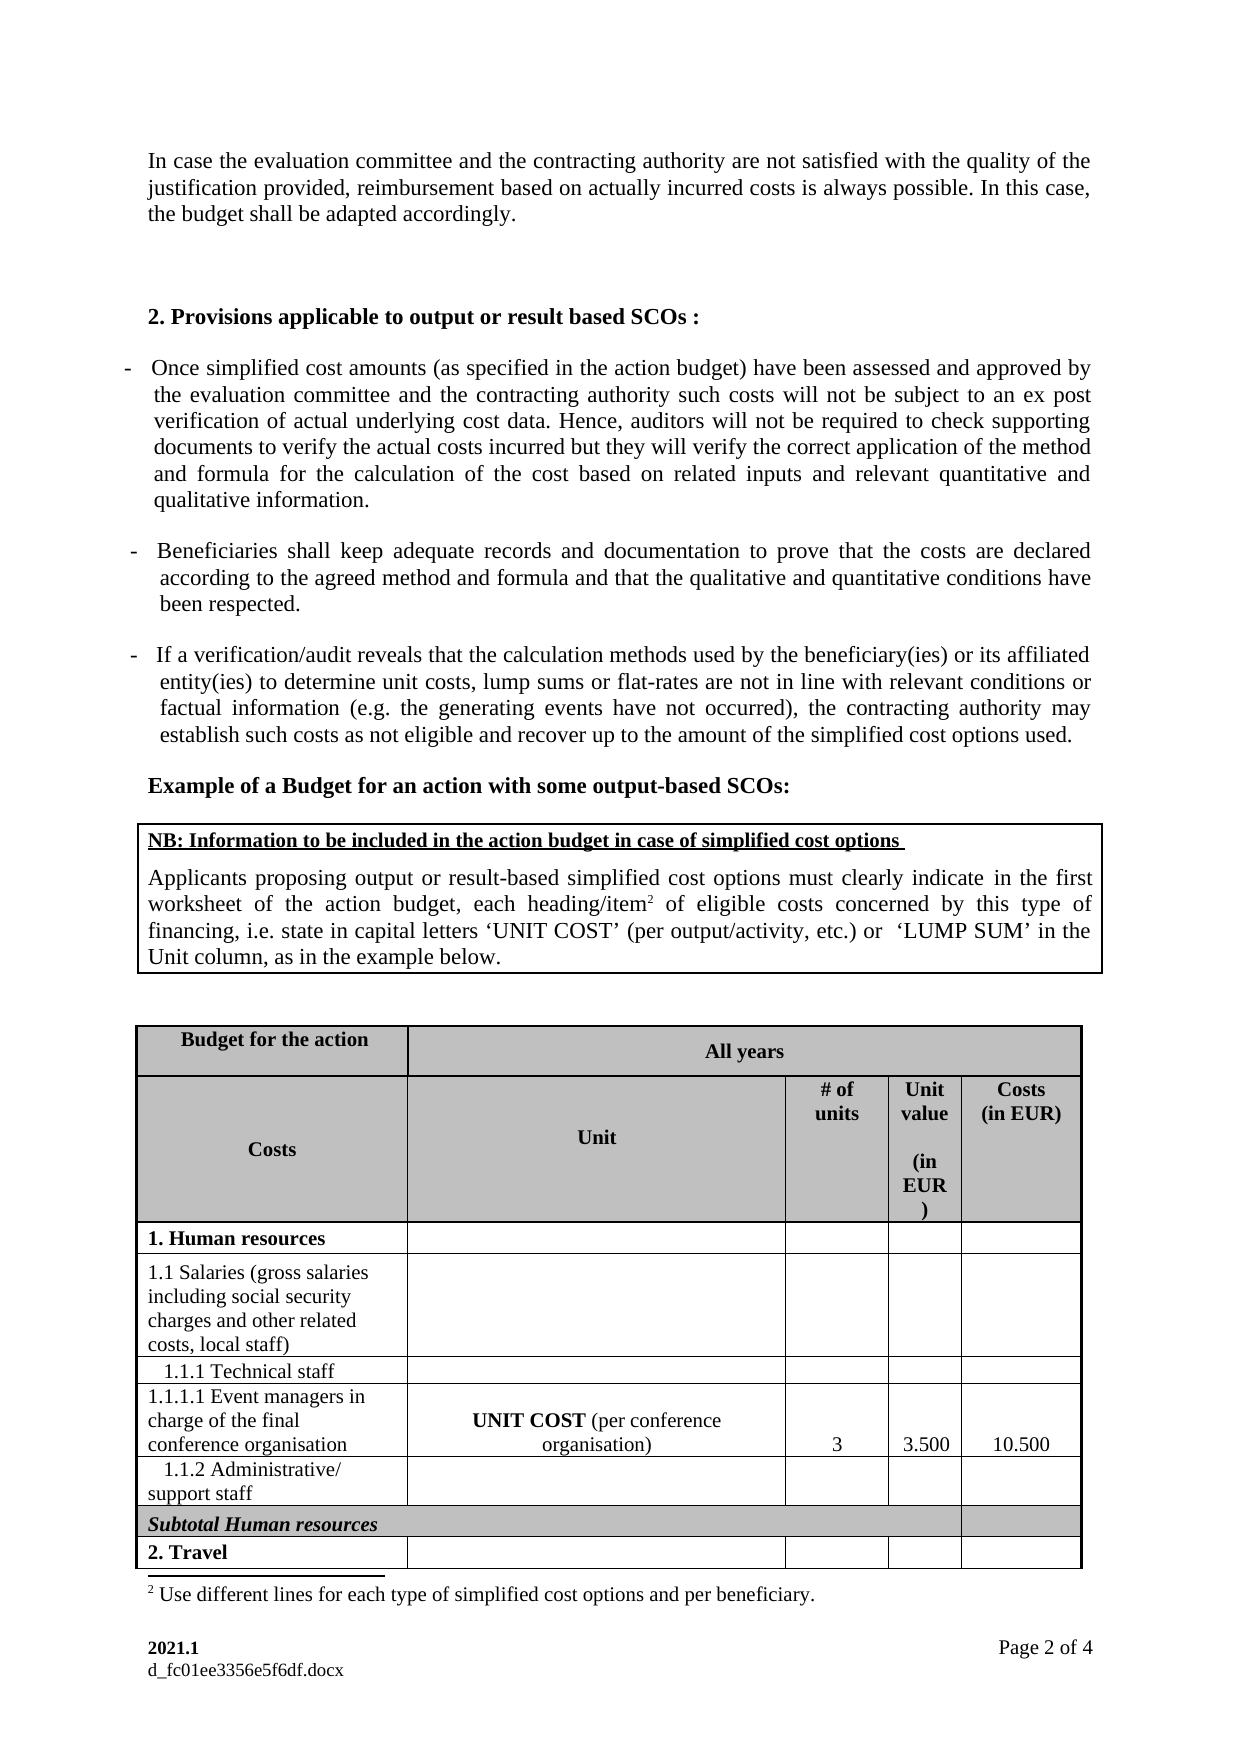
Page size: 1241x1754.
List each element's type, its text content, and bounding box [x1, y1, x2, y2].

table_cell [889, 1223, 961, 1253]
table_cell [889, 1457, 961, 1505]
table_cell [889, 1357, 961, 1383]
table_cell Costs (in EUR) [962, 1077, 1080, 1221]
table_cell 1.1.2 Administrative/ support staff [138, 1457, 407, 1505]
table_cell [888, 1506, 961, 1536]
table_cell [962, 1254, 1080, 1356]
table_cell [962, 1223, 1080, 1253]
table_cell [889, 1254, 961, 1356]
table_cell Unit [408, 1077, 785, 1221]
table_cell [786, 1357, 888, 1383]
table_cell [408, 1457, 785, 1505]
text Applicants proposing output or result-based simplified cost options must clearly indicate in the first worksheet of the action budget, each heading/item of eligible costs concerned by this type of financing, i.e. state in capital letters ‘UNIT COST’ (per output/activity, etc.) or ‘LUMP SUM’ in the Unit column, as in the example below. [139, 860, 1101, 972]
table_cell 1.1.1.1 Event managers in charge of the final conference organisation [138, 1384, 407, 1456]
table_cell 1.1.1 Technical staff [138, 1357, 407, 1383]
table_cell [786, 1506, 888, 1536]
table_cell Costs [138, 1077, 407, 1221]
text - Once simplified cost amounts (as specified in the action budget) have been assessed and approved by the evaluation committee and the contracting authority such costs will not be subject to an ex post verification of actual underlying cost data. Hence, auditors will not be required to check supporting documents to verify the actual costs incurred but they will verify the correct application of the method and formula for the calculation of the cost based on related inputs and relevant quantitative and qualitative information. [124, 354, 1093, 512]
table_cell [786, 1457, 888, 1505]
table_cell 3 [786, 1384, 888, 1456]
table_cell [962, 1357, 1080, 1383]
table_cell [786, 1537, 888, 1567]
text In case the evaluation committee and the contracting authority are not satisfied with the quality of the justification provided, reimbursement based on actually incurred costs is always possible. In this case, the budget shall be adapted accordingly. [148, 148, 1093, 227]
table_cell 10.500 [962, 1384, 1080, 1456]
table_cell [408, 1357, 785, 1383]
table_cell [408, 1254, 785, 1356]
text - If a verification/audit reveals that the calculation methods used by the beneficiary(ies) or its affiliated entity(ies) to determine unit costs, lump sums or flat-rates are not in line with relevant conditions or factual information (e.g. the generating events have not occurred), the contracting authority may establish such costs as not eligible and recover up to the amount of the simplified cost options used. [130, 642, 1093, 747]
table_cell [408, 1506, 786, 1536]
table_cell 3.500 [889, 1384, 961, 1456]
table_cell 1.1 Salaries (gross salaries including social security charges and other related costs, local staff) [138, 1254, 407, 1356]
text Example of a Budget for an action with some output-based SCOs: [148, 772, 1093, 798]
table_cell Subtotal Human resources [138, 1506, 408, 1536]
table_cell [962, 1506, 1080, 1536]
table_cell [408, 1223, 785, 1253]
table_cell [786, 1223, 888, 1253]
table_cell [962, 1537, 1080, 1567]
table_header All years [409, 1027, 1080, 1075]
text NB: Information to be included in the action budget in case of simplified cost options [139, 825, 1101, 852]
table_cell 2. Travel [138, 1537, 407, 1567]
table_cell [889, 1537, 961, 1567]
text 2. Provisions applicable to output or result based SCOs : [148, 303, 1093, 329]
table_cell [962, 1457, 1080, 1505]
table_cell # of units [786, 1077, 888, 1221]
table_cell 1. Human resources [138, 1223, 407, 1253]
table_cell UNIT COST (per conference organisation) [408, 1384, 785, 1456]
text - Beneficiaries shall keep adequate records and documentation to prove that the costs are declared according to the agreed method and formula and that the qualitative and quantitative conditions have been respected. [130, 537, 1093, 617]
table_cell [408, 1537, 785, 1567]
table_cell Unit value (in EUR) [889, 1077, 961, 1221]
table_cell [786, 1254, 888, 1356]
table_header Budget for the action [138, 1027, 407, 1075]
